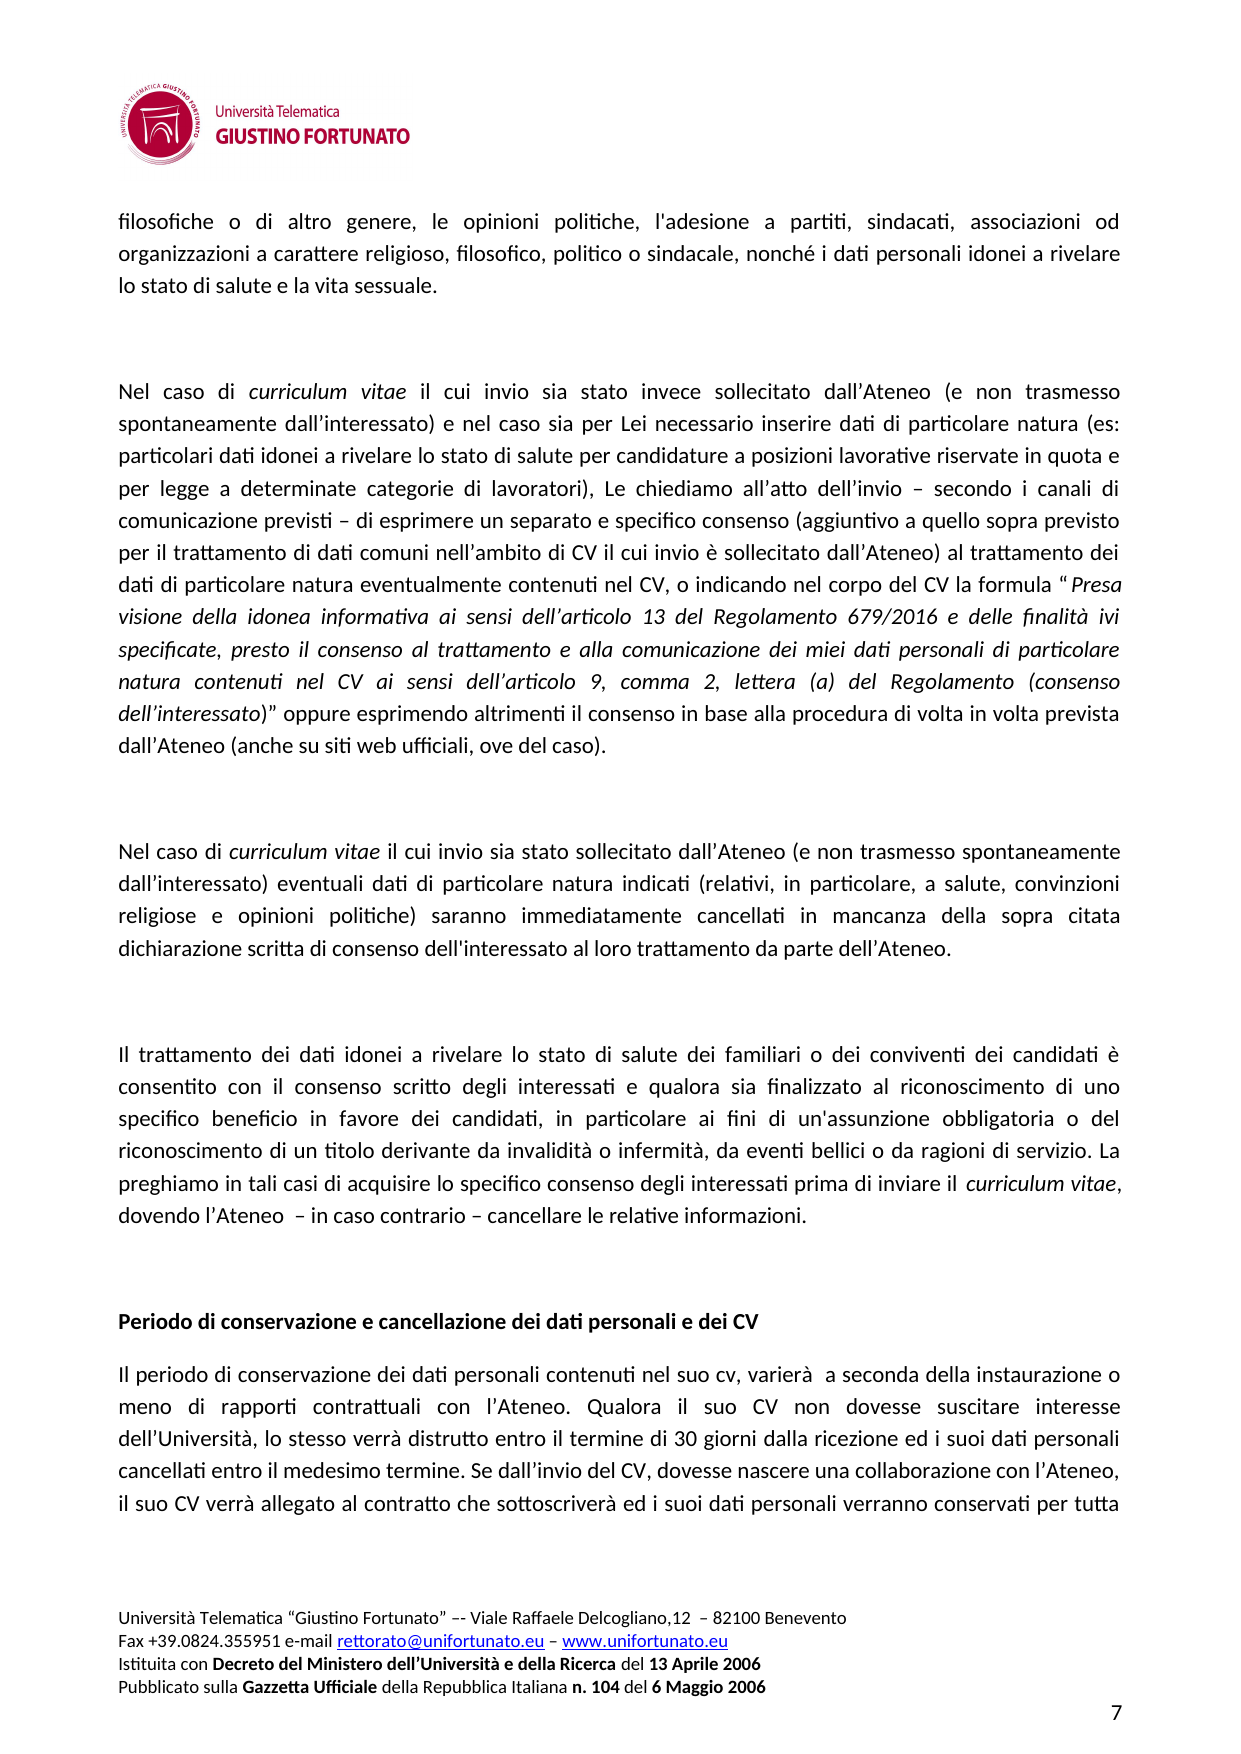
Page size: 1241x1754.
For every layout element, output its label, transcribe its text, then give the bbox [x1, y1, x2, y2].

text Periodo di conservazione e cancellazione dei dati personali e dei CV [118, 1307, 1122, 1335]
picture [118, 73, 413, 181]
text Il trattamento dei dati idonei a rivelare lo stato di salute dei familiari o dei conviventi dei candidati è consentito con il consenso scritto degli interessati e qualora sia finalizzato al riconoscimento di uno specifico beneficio in favore dei candidati, in particolare ai fini di un'assunzione obbligatoria o del riconoscimento di un titolo derivante da invalidità o infermità, da eventi bellici o da ragioni di servizio. La preghiamo in tali casi di acquisire lo specifico consenso degli interessati prima di inviare il curriculum vitae, dovendo l’Ateneo – in caso contrario – cancellare le relative informazioni. [118, 1040, 1122, 1229]
text Nel caso di curriculum vitae il cui invio sia stato sollecitato dall’Ateneo (e non trasmesso spontaneamente dall’interessato) eventuali dati di particolare natura indicati (relativi, in particolare, a salute, convinzioni religiose e opinioni politiche) saranno immediatamente cancellati in mancanza della sopra citata dichiarazione scritta di consenso dell'interessato al loro trattamento da parte dell’Ateneo. [118, 837, 1122, 962]
text Nel caso di curriculum vitae il cui invio sia stato invece sollecitato dall’Ateneo (e non trasmesso spontaneamente dall’interessato) e nel caso sia per Lei necessario inserire dati di particolare natura (es: particolari dati idonei a rivelare lo stato di salute per candidature a posizioni lavorative riservate in quota e per legge a determinate categorie di lavoratori), Le chiediamo all’atto dell’invio – secondo i canali di comunicazione previsti – di esprimere un separato e specifico consenso (aggiuntivo a quello sopra previsto per il trattamento di dati comuni nell’ambito di CV il cui invio è sollecitato dall’Ateneo) al trattamento dei dati di particolare natura eventualmente contenuti nel CV, o indicando nel corpo del CV la formula “Presa visione della idonea informativa ai sensi dell’articolo 13 del Regolamento 679/2016 e delle finalità ivi specificate, presto il consenso al trattamento e alla comunicazione dei miei dati personali di particolare natura contenuti nel CV ai sensi dell’articolo 9, comma 2, lettera (a) del Regolamento (consenso dell’interessato)” oppure esprimendo altrimenti il consenso in base alla procedura di volta in volta prevista dall’Ateneo (anche su siti web ufficiali, ove del caso). [118, 377, 1122, 759]
